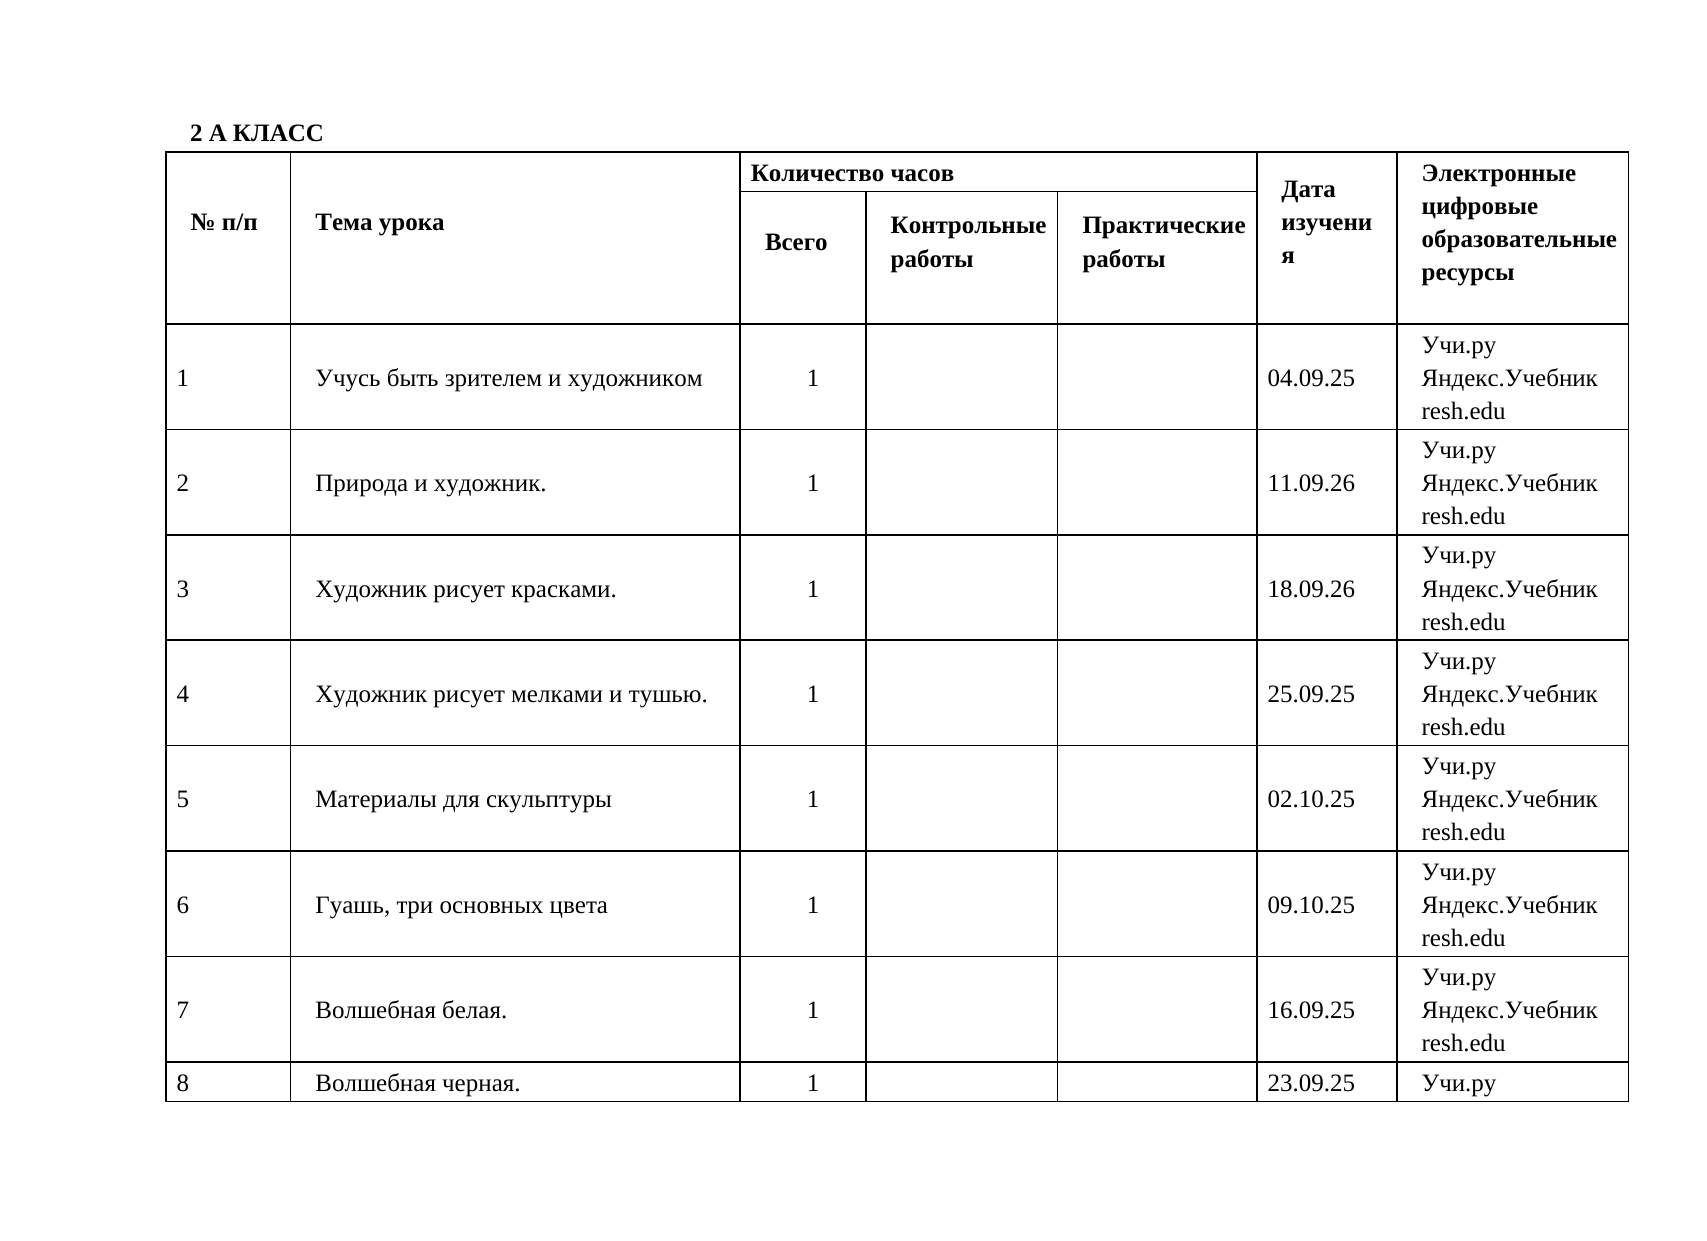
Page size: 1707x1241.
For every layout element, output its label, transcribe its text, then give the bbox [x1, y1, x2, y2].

table_cell 2 [167, 430, 290, 534]
table_cell [1058, 957, 1256, 1061]
table_cell [1058, 852, 1256, 956]
table_cell Материалы для скульптуры [291, 746, 739, 850]
table_cell 1 [741, 957, 865, 1061]
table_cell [1398, 1063, 1628, 1101]
text 2 А КЛАСС [190, 118, 1618, 147]
table_cell [867, 1063, 1057, 1101]
table_cell Волшебная черная. [291, 1063, 739, 1101]
table_cell 09.10.25 [1258, 852, 1396, 956]
table_cell Учи.ру Яндекс.Учебник resh.edu [1398, 430, 1628, 534]
table_cell Всего [741, 192, 865, 323]
table_cell 16.09.25 [1258, 957, 1396, 1061]
table_cell Художник рисует красками. [291, 536, 739, 639]
table_cell Учи.ру Яндекс.Учебник resh.edu [1398, 746, 1628, 850]
table_cell 23.09.25 [1258, 1063, 1396, 1101]
table_cell [1058, 430, 1256, 534]
table_cell 25.09.25 [1258, 641, 1396, 745]
table_cell Художник рисует мелками и тушью. [291, 641, 739, 745]
table_cell Учи.ру Яндекс.Учебник resh.edu [1398, 957, 1628, 1061]
table_header Электронные цифровые образовательные ресурсы [1398, 153, 1628, 323]
table_cell [867, 430, 1057, 534]
table_cell [867, 536, 1057, 639]
table_header Дата изучения [1258, 153, 1396, 323]
table_cell 6 [167, 852, 290, 956]
table_header Тема урока [291, 153, 739, 323]
table_cell Гуашь, три основных цвета [291, 852, 739, 956]
table_cell Учи.ру Яндекс.Учебник resh.edu [1398, 536, 1628, 639]
table_cell [1058, 641, 1256, 745]
table_cell Учи.ру Яндекс.Учебник resh.edu [1398, 641, 1628, 745]
table_cell 5 [167, 746, 290, 850]
table_cell Практические работы [1058, 192, 1256, 323]
table_cell [1058, 536, 1256, 639]
table_cell Учусь быть зрителем и художником [291, 325, 739, 428]
table_cell 04.09.25 [1258, 325, 1396, 428]
table_cell Контрольные работы [867, 192, 1057, 323]
table_cell 1 [167, 325, 290, 428]
table_cell Учи.ру Яндекс.Учебник resh.edu [1398, 852, 1628, 956]
table_cell Учи.ру Яндекс.Учебник resh.edu [1398, 325, 1628, 428]
table_cell 11.09.26 [1258, 430, 1396, 534]
table_cell [1058, 746, 1256, 850]
table_cell 18.09.26 [1258, 536, 1396, 639]
table_cell [867, 746, 1057, 850]
table_cell 1 [741, 641, 865, 745]
table_cell 4 [167, 641, 290, 745]
table_cell [867, 852, 1057, 956]
table_cell [867, 325, 1057, 428]
table_cell 3 [167, 536, 290, 639]
table_cell 1 [741, 430, 865, 534]
table_cell [867, 641, 1057, 745]
table_cell 1 [741, 536, 865, 639]
table_cell [1058, 325, 1256, 428]
table_cell 7 [167, 957, 290, 1061]
table_cell 1 [741, 325, 865, 428]
table_header № п/п [167, 153, 290, 323]
table_cell [867, 957, 1057, 1061]
table_cell 8 [167, 1063, 290, 1101]
table_cell Волшебная белая. [291, 957, 739, 1061]
table_header Количество часов [741, 153, 1256, 191]
table_cell [1058, 1063, 1256, 1101]
table_cell 1 [741, 1063, 865, 1101]
table_cell Природа и художник. [291, 430, 739, 534]
table_cell 1 [741, 746, 865, 850]
table_cell 1 [741, 852, 865, 956]
table_cell 02.10.25 [1258, 746, 1396, 850]
